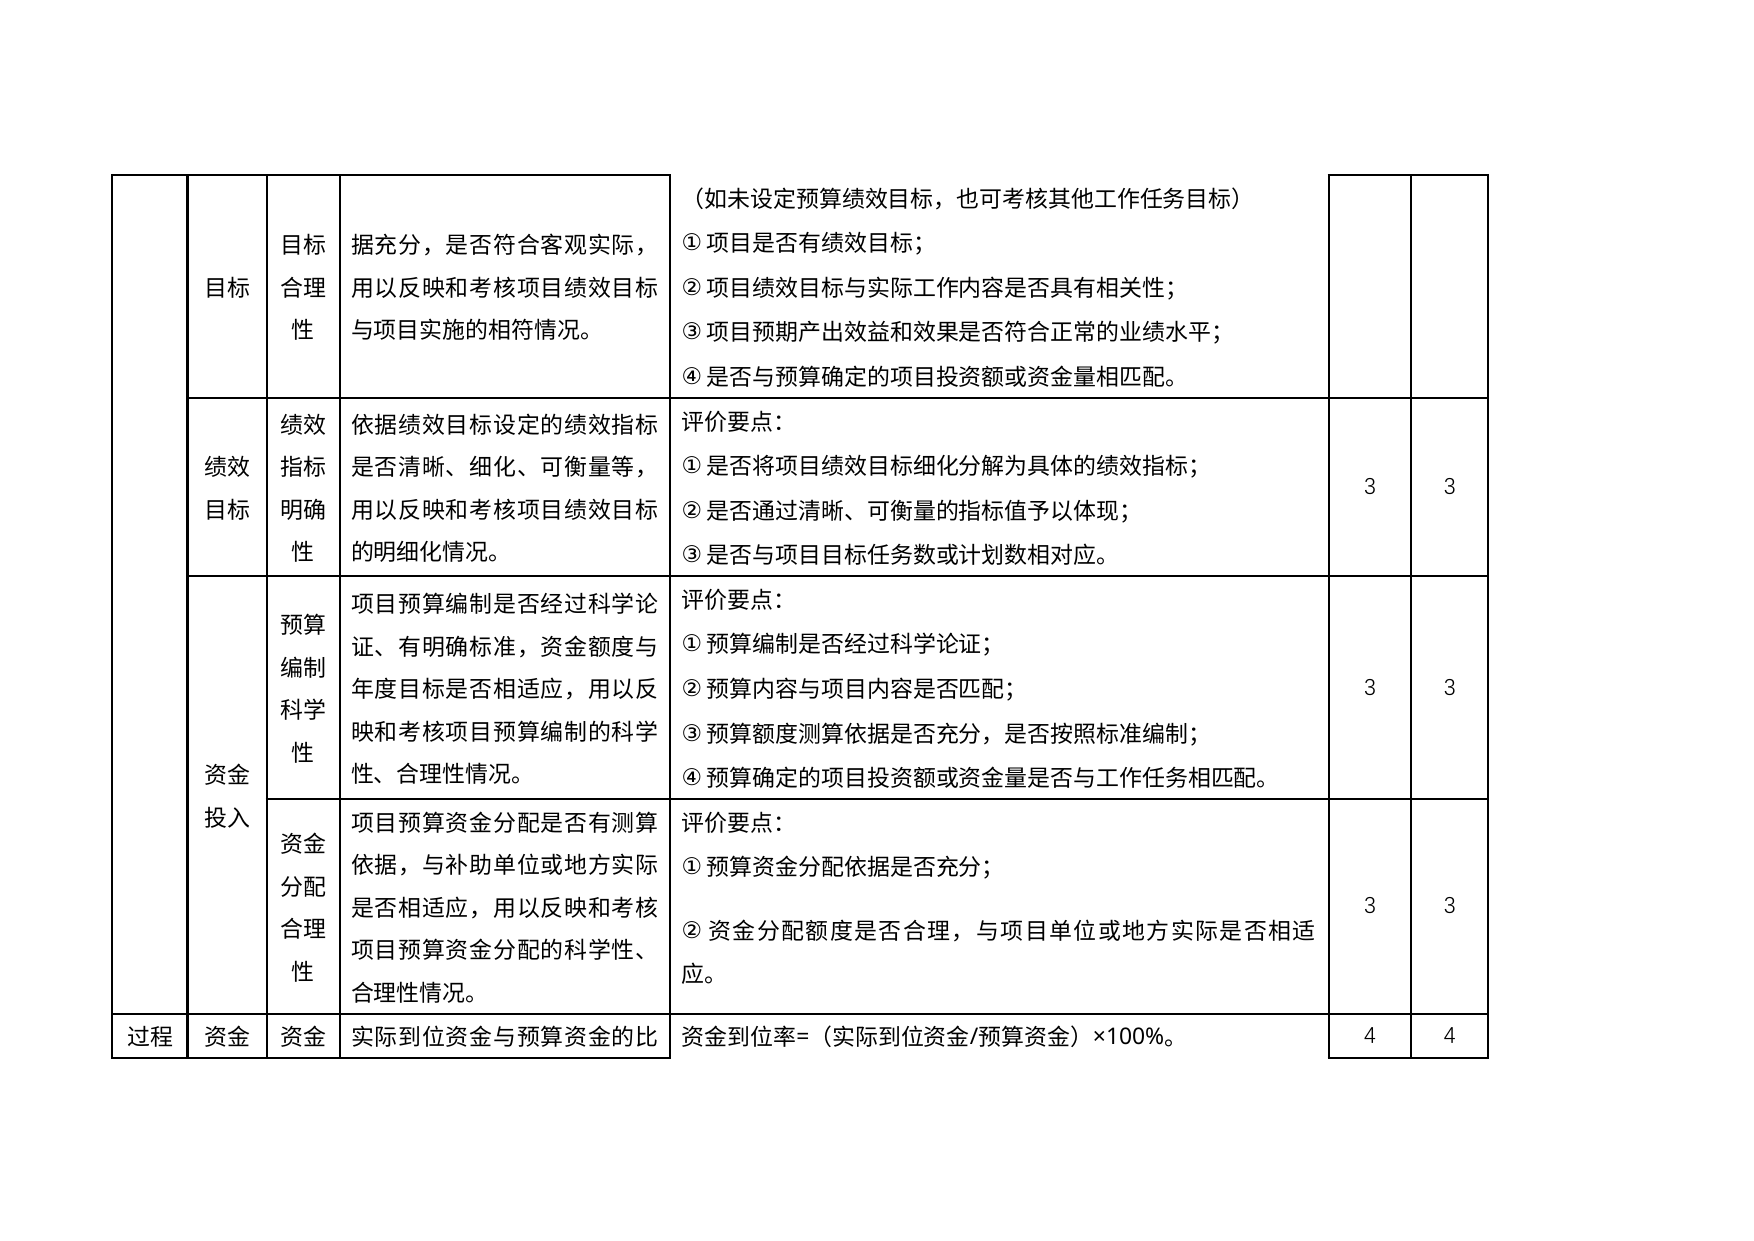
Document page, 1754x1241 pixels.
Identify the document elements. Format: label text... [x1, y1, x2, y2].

table_cell ②是否通过清晰、可衡量的指标值予以体现； [671, 486, 1328, 531]
table_cell ③是否与项目目标任务数或计划数相对应。 [671, 531, 1328, 575]
table_cell 3 [1412, 800, 1487, 1013]
table_cell 评价要点： [671, 399, 1328, 441]
table_cell ①预算编制是否经过科学论证； [671, 620, 1328, 664]
table_cell 资金分配合理性 [268, 800, 339, 1013]
table_cell （如未设定预算绩效目标，也可考核其他工作任务目标） [671, 174, 1328, 218]
table_cell ④预算确定的项目投资额或资金量是否与工作任务相匹配。 [671, 754, 1328, 798]
table_cell 3 [1330, 399, 1410, 575]
table_cell 4 [1412, 1015, 1487, 1057]
table_cell 3 [1330, 176, 1410, 397]
table_cell 3 [1412, 399, 1487, 575]
table_cell 3 [1330, 577, 1410, 798]
table_cell ①是否将项目绩效目标细化分解为具体的绩效指标； [671, 441, 1328, 486]
table_cell ②项目绩效目标与实际工作内容是否具有相关性； [671, 263, 1328, 308]
table_cell ①预算资金分配依据是否充分； [671, 843, 1328, 887]
table_cell ①项目是否有绩效目标； [671, 219, 1328, 263]
table_cell 依据绩效目标设定的绩效指标是否清晰、细化、可衡量等，用以反映和考核项目绩效目标的明细化情况。 [341, 399, 669, 575]
table_cell 过程 [113, 1015, 186, 1057]
table_cell 资金到位率 [268, 1015, 339, 1057]
table_cell ②预算内容与项目内容是否匹配； [671, 664, 1328, 709]
table_cell 评价要点： [671, 577, 1328, 620]
table_cell 项目预算资金分配是否有测算依据，与补助单位或地方实际是否相适应，用以反映和考核项目预算资金分配的科学性、合理性情况。 [341, 800, 669, 1013]
table_cell 预算编制科学性 [268, 577, 339, 798]
table_cell 绩效目标合理性 [268, 176, 339, 397]
table_cell 3 [1330, 800, 1410, 1013]
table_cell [341, 176, 669, 397]
table_cell 评价要点： [671, 800, 1328, 843]
table_cell ③预算额度测算依据是否充分，是否按照标准编制； [671, 709, 1328, 753]
table_cell ③项目预期产出效益和效果是否符合正常的业绩水平； [671, 308, 1328, 352]
table_cell 绩效目标 [189, 399, 266, 575]
table_cell ②资金分配额度是否合理，与项目单位或地方实际是否相适应。 [671, 887, 1328, 1013]
table_cell 3 [1412, 577, 1487, 798]
table_cell 资金到位率=（实际到位资金/预算资金）×100%。 [671, 1015, 1328, 1057]
table_cell 绩效目标 [189, 176, 266, 397]
table_cell 4 [1330, 1015, 1410, 1057]
table_cell 绩效指标明确性 [268, 399, 339, 575]
table_cell 资金管理 [189, 1015, 266, 1057]
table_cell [341, 1015, 669, 1057]
table_cell ④是否与预算确定的项目投资额或资金量相匹配。 [671, 352, 1328, 397]
table_cell 项目预算编制是否经过科学论证、有明确标准，资金额度与年度目标是否相适应，用以反映和考核项目预算编制的科学性、合理性情况。 [341, 577, 669, 798]
table_cell 3 [1412, 176, 1487, 397]
table_cell 资金投入 [189, 577, 266, 1013]
